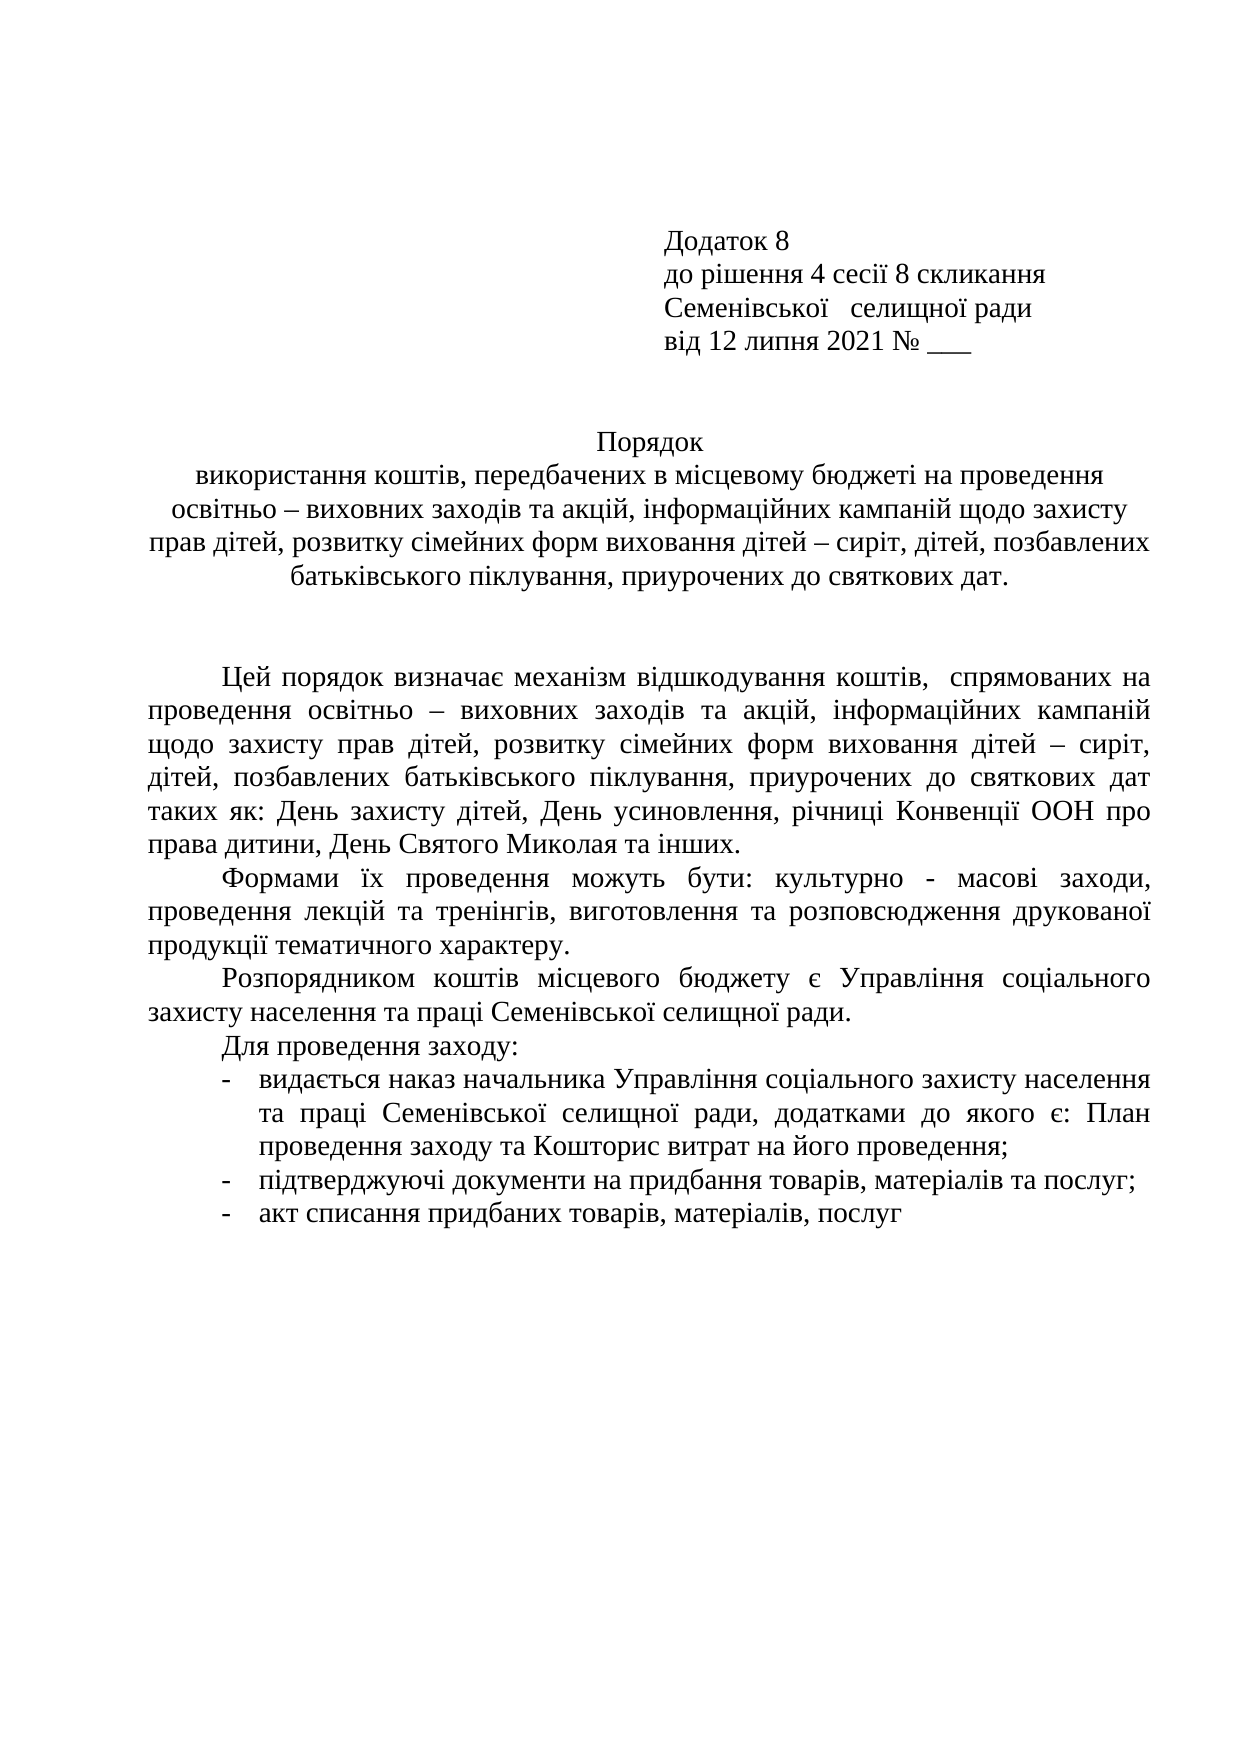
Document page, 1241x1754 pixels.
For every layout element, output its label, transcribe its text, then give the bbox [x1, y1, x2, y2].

text Цей порядок визначає механізм відшкодування коштів, спрямованих на проведення освітньо – виховних заходів та акцій, інформаційних кампаній щодо захисту прав дітей, розвитку сімейних форм виховання дітей – сиріт, дітей, позбавлених батьківського піклування, приурочених до святкових дат таких як: День захисту дітей, День усиновлення, річниці Конвенції ООН про права дитини, День Святого Миколая та інших. [148, 659, 1152, 860]
text Семенівської селищної ради [664, 290, 1152, 323]
list підтверджуючі документи на придбання товарів, матеріалів та послуг; [221, 1162, 1152, 1195]
text Розпорядником коштів місцевого бюджету є Управління соціального захисту населення та праці Семенівської селищної ради. [148, 961, 1152, 1028]
text використання коштів, передбачених в місцевому бюджеті на проведення освітньо – виховних заходів та акцій, інформаційних кампаній щодо захисту прав дітей, розвитку сімейних форм виховання дітей – сиріт, дітей, позбавлених батьківського піклування, приурочених до святкових дат. [148, 457, 1152, 592]
text Порядок [148, 424, 1152, 457]
text Для проведення заходу: [148, 1028, 1152, 1061]
text до рішення 4 сесії 8 скликання [664, 256, 1152, 290]
text Додаток 8 [590, 223, 1152, 256]
text Формами їх проведення можуть бути: культурно - масові заходи, проведення лекцій та тренінгів, виготовлення та розповсюдження друкованої продукції тематичного характеру. [148, 860, 1152, 961]
list акт списання придбаних товарів, матеріалів, послуг [221, 1195, 1152, 1229]
text від 12 липня 2021 № ___ [664, 323, 1152, 357]
list видається наказ начальника Управління соціального захисту населення та праці Семенівської селищної ради, додатками до якого є: План проведення заходу та Кошторис витрат на його проведення; [221, 1061, 1152, 1162]
